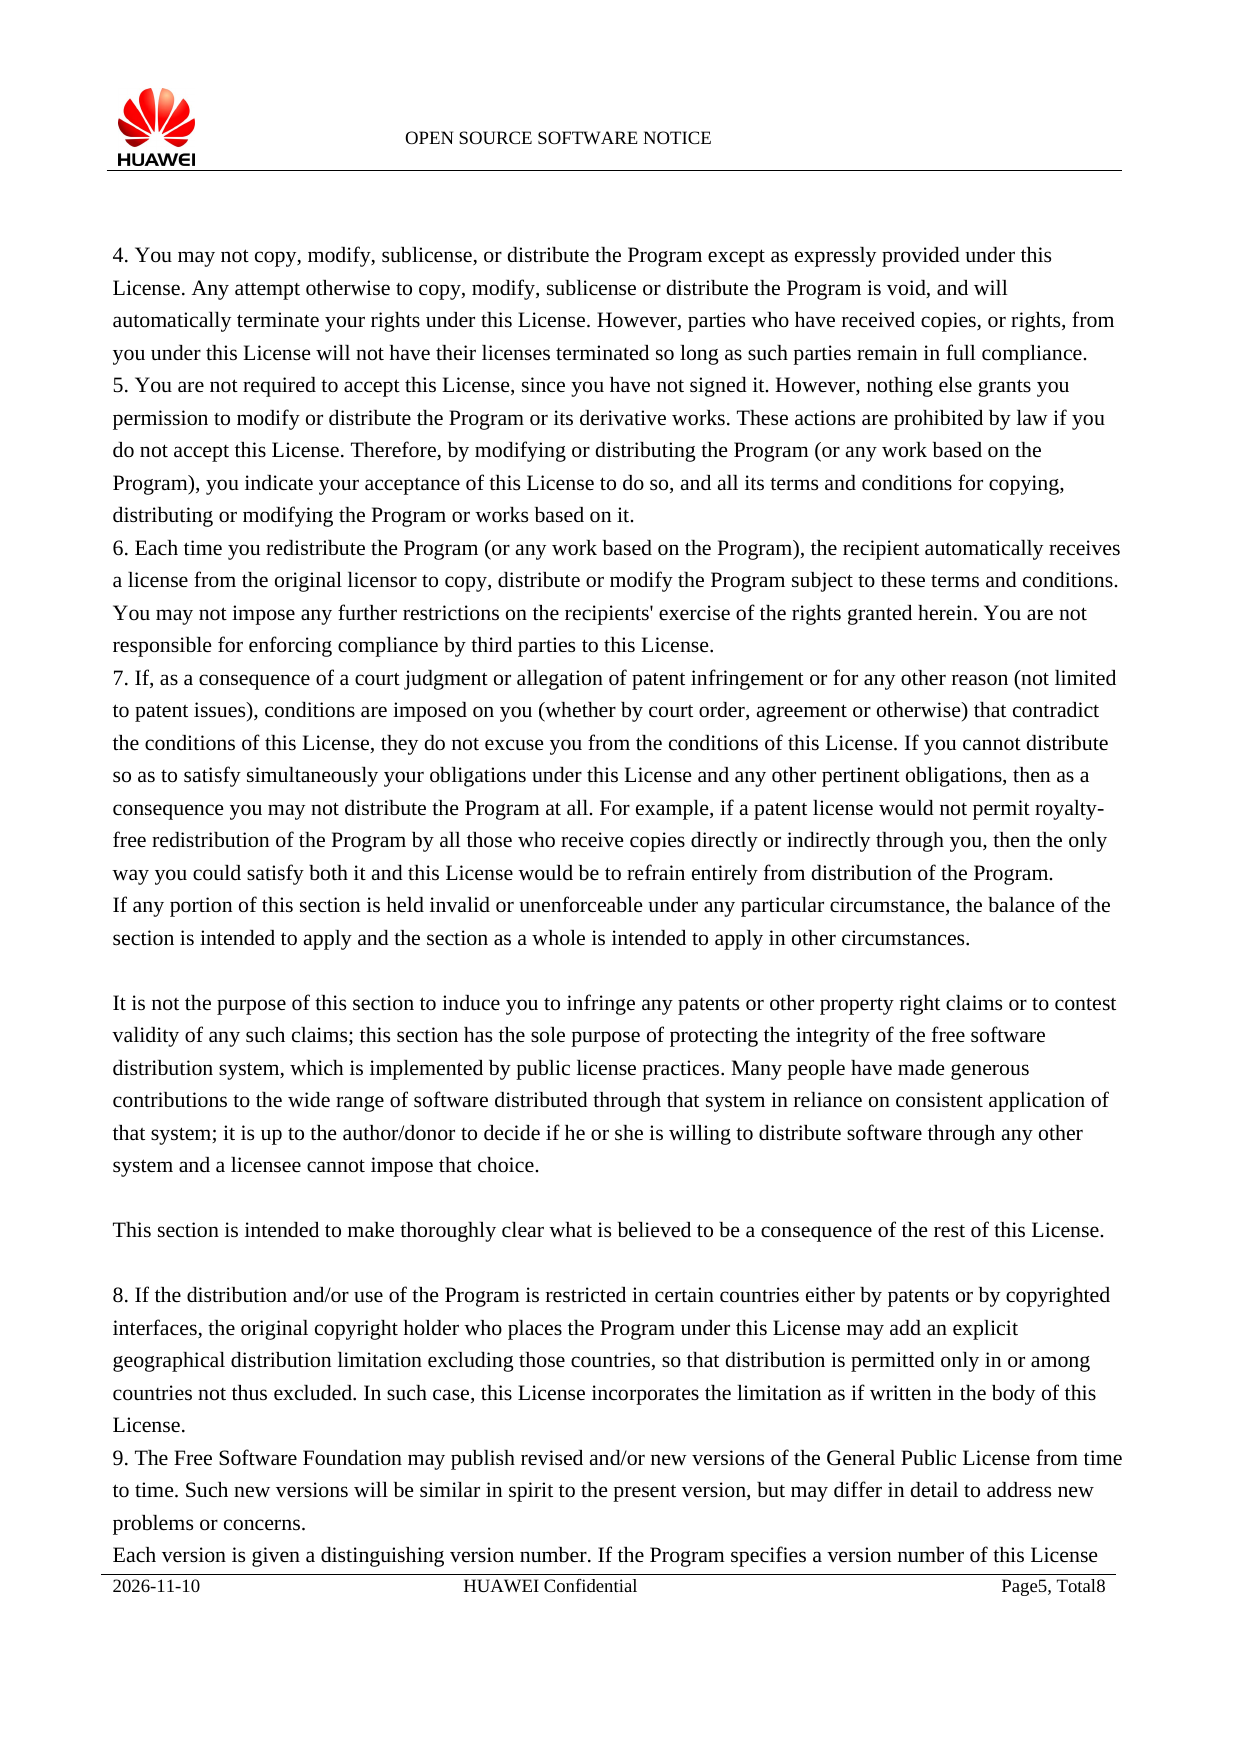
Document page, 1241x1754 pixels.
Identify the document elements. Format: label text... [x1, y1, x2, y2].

picture [118, 88, 195, 166]
